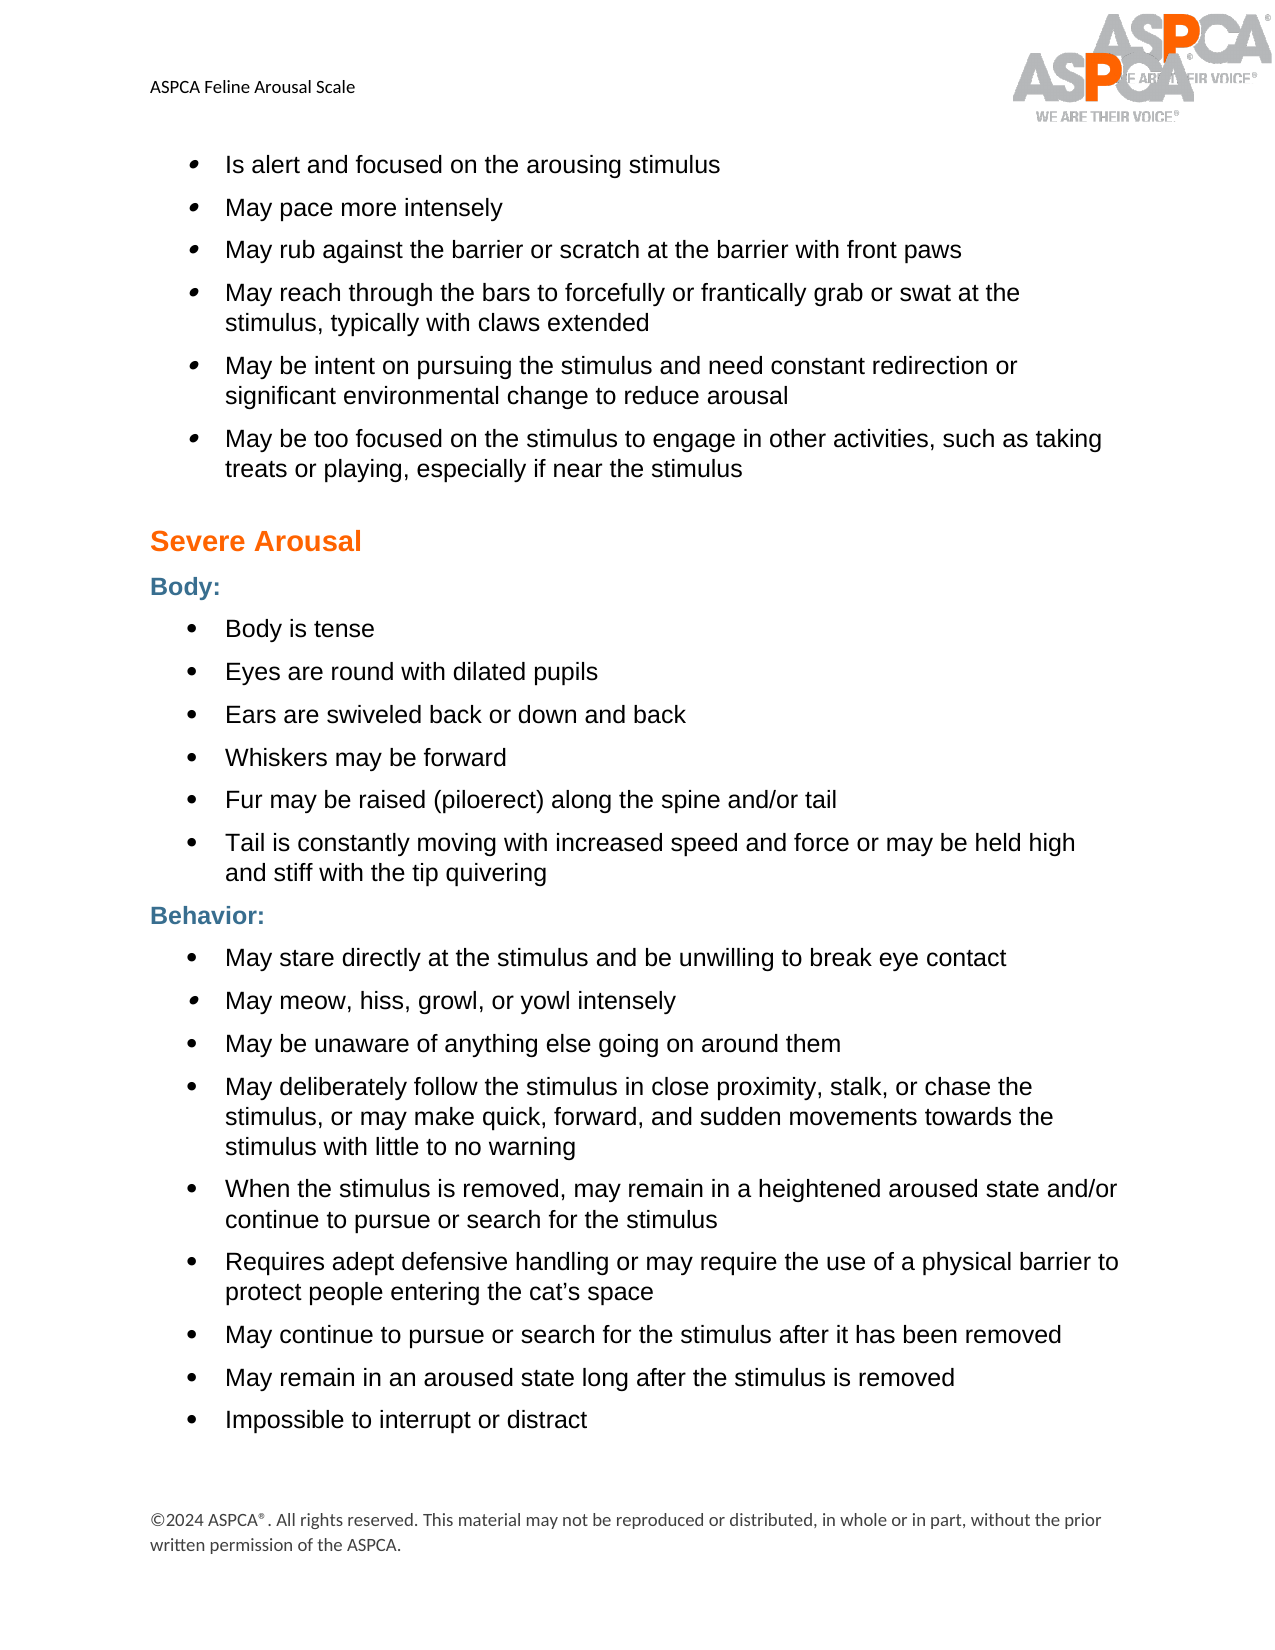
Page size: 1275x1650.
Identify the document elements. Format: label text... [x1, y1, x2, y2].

list May be too focused on the stimulus to engage in other activities, such as taking treats or playing, especially if near the stimulus [187, 424, 1125, 510]
list Body is tense [187, 614, 1125, 643]
subtitle Severe Arousal [150, 524, 1125, 558]
list Fur may be raised (piloerect) along the spine and/or tail [187, 785, 1125, 814]
list Ears are swiveled back or down and back [187, 700, 1125, 729]
list When the stimulus is removed, may remain in a heightened aroused state and/or continue to pursue or search for the stimulus [187, 1174, 1125, 1233]
text Body: [150, 572, 1125, 601]
list Tail is constantly moving with increased speed and force or may be held high and stiff with the tip quivering [187, 828, 1125, 887]
list May meow, hiss, growl, or yowl intensely [187, 986, 1125, 1015]
text Behavior: [150, 901, 1125, 929]
list Is alert and focused on the arousing stimulus [187, 150, 1125, 179]
list Impossible to interrupt or distract [187, 1405, 1125, 1434]
list May continue to pursue or search for the stimulus after it has been removed [187, 1320, 1125, 1349]
list May be intent on pursuing the stimulus and need constant redirection or significant environmental change to reduce arousal [187, 351, 1125, 410]
list May rub against the barrier or scratch at the barrier with front paws [187, 235, 1125, 264]
picture [1012, 13, 1272, 122]
list Whiskers may be forward [187, 742, 1125, 771]
list Eyes are round with dilated pupils [187, 657, 1125, 686]
list Requires adept defensive handling or may require the use of a physical barrier to protect people entering the cat’s space [187, 1247, 1125, 1306]
list May remain in an aroused state long after the stimulus is removed [187, 1363, 1125, 1392]
list May stare directly at the stimulus and be unwilling to break eye contact [187, 943, 1125, 972]
list May deliberately follow the stimulus in close proximity, stalk, or chase the stimulus, or may make quick, forward, and sudden movements towards the stimulus with little to no warning [187, 1071, 1125, 1161]
list May be unaware of anything else going on around them [187, 1029, 1125, 1058]
list May reach through the bars to forcefully or frantically grab or swat at the stimulus, typically with claws extended [187, 278, 1125, 337]
list May pace more intensely [187, 193, 1125, 222]
